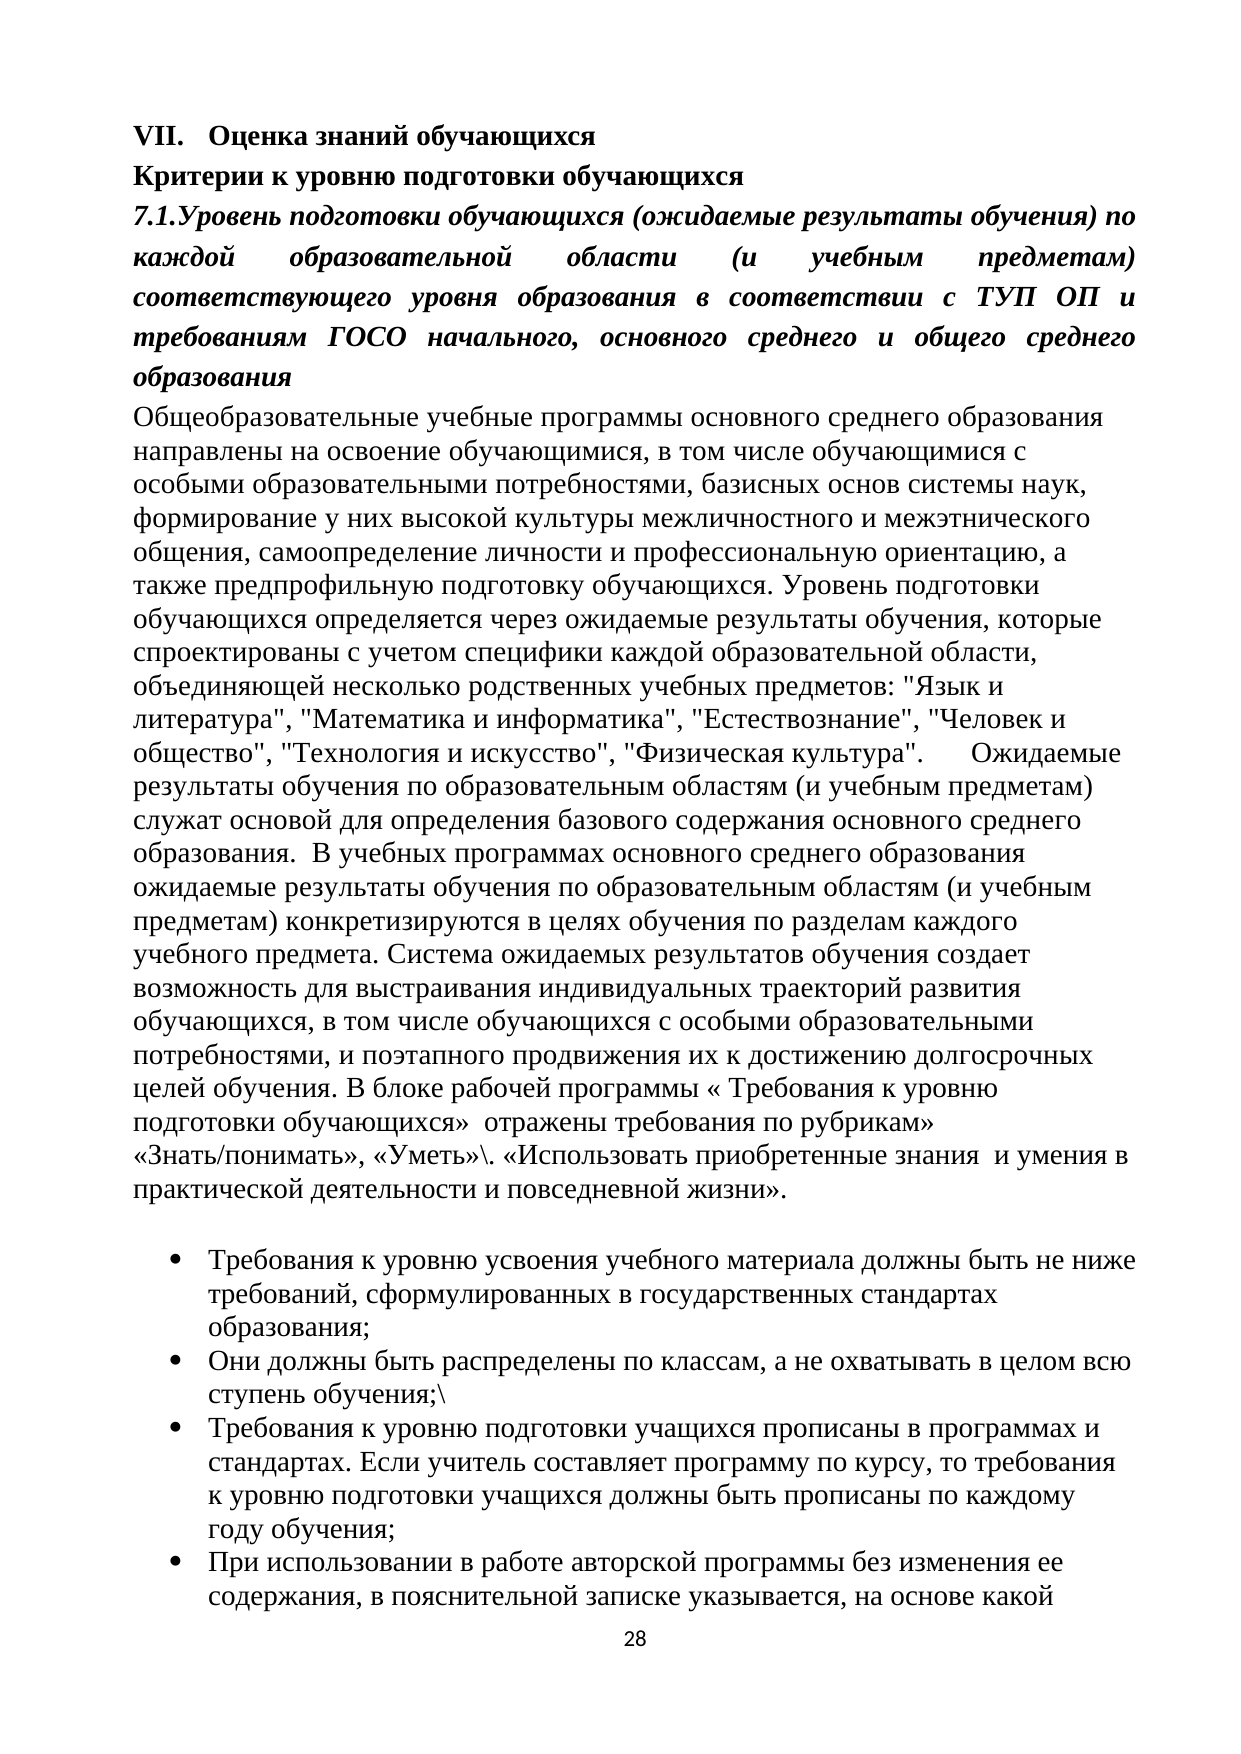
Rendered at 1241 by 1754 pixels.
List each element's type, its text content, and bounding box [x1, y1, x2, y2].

list Они должны быть распределены по классам, а не охватывать в целом всю ступень обучения;\ [170, 1343, 1137, 1410]
list Требования к уровню усвоения учебного материала должны быть не ниже требований, сформулированных в государственных стандартах образования; [170, 1242, 1137, 1343]
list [170, 1544, 1137, 1611]
list Требования к уровню подготовки учащихся прописаны в программах и стандартах. Если учитель составляет программу по курсу, то требования к уровню подготовки учащихся должны быть прописаны по каждому году обучения; [170, 1410, 1137, 1544]
text Общеобразовательные учебные программы основного среднего образования направлены на освоение обучающимися, в том числе обучающимися с особыми образовательными потребностями, базисных основ системы наук, формирование у них высокой культуры межличностного и межэтнического общения, самоопределение личности и профессиональную ориентацию, а также предпрофильную подготовку обучающихся. Уровень подготовки обучающихся определяется через ожидаемые результаты обучения, которые спроектированы с учетом специфики каждой образовательной области, объединяющей несколько родственных учебных предметов: "Язык и литература", "Математика и информатика", "Естествознание", "Человек и общество", "Технология и искусство", "Физическая культура". Ожидаемые результаты обучения по образовательным областям (и учебным предметам) служат основой для определения базового содержания основного среднего образования. В учебных программах основного среднего образования ожидаемые результаты обучения по образовательным областям (и учебным предметам) конкретизируются в целях обучения по разделам каждого учебного предмета. Система ожидаемых результатов обучения создает возможность для выстраивания индивидуальных траекторий развития обучающихся, в том числе обучающихся с особыми образовательными потребностями, и поэтапного продвижения их к достижению долгосрочных целей обучения. В блоке рабочей программы « Требования к уровню подготовки обучающихся» отражены требования по рубрикам» «Знать/понимать», «Уметь»\. «Использовать приобретенные знания и умения в практической деятельности и повседневной жизни». [133, 399, 1137, 1204]
text VII. Оценка знаний обучающихся [133, 118, 1137, 152]
text 7.1.Уровень подготовки обучающихся (ожидаемые результаты обучения) по каждой образовательной области (и учебным предметам) соответствующего уровня образования в соответствии с ТУП ОП и требованиям ГОСО начального, основного среднего и общего среднего образования [133, 198, 1137, 393]
text Критерии к уровню подготовки обучающихся [133, 158, 1137, 192]
